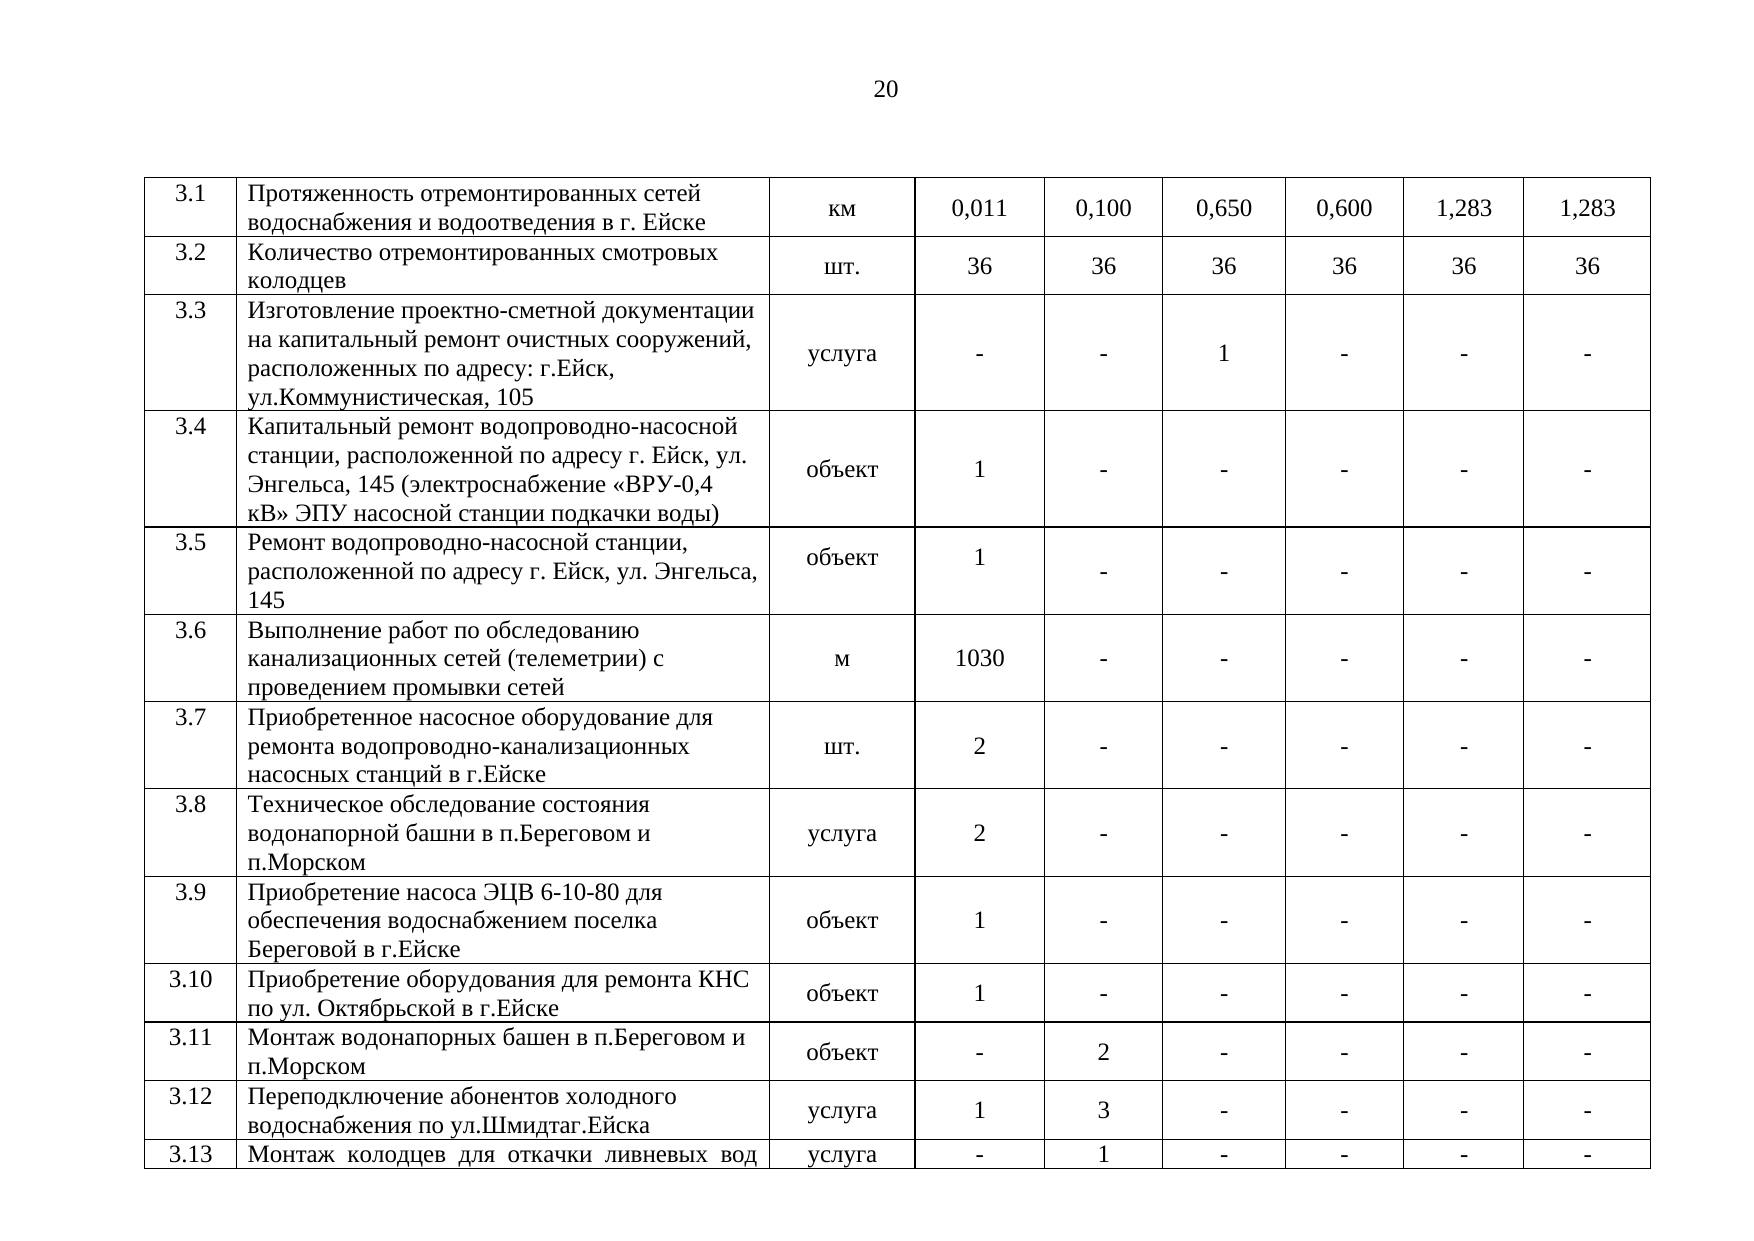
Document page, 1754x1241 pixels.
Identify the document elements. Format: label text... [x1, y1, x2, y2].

table_cell - [1404, 702, 1523, 788]
table_cell 3.13 [145, 1140, 236, 1168]
table_cell услуга [770, 1140, 914, 1168]
table_cell - [1404, 528, 1523, 614]
table_cell 36 [1045, 237, 1162, 294]
table_cell Монтаж водонапорных башен в п.Береговом и п.Морском [237, 1023, 769, 1080]
table_cell Протяженность отремонтированных сетей водоснабжения и водоотведения в г. Ейске [237, 178, 769, 236]
table_cell - [1286, 964, 1403, 1021]
table_cell - [1524, 295, 1650, 410]
table_cell Техническое обследование состояния водонапорной башни в п.Береговом и п.Морском [237, 789, 769, 876]
table_cell - [1286, 1023, 1403, 1080]
table_cell - [1286, 615, 1403, 701]
table_cell 36 [1163, 237, 1285, 294]
table_cell - [1524, 1140, 1650, 1168]
table_cell 0,650 [1163, 178, 1285, 236]
table_cell объект [770, 877, 914, 963]
table_cell 1 [916, 1081, 1044, 1138]
table_cell 3 [1045, 1081, 1162, 1138]
table_cell Приобретенное насосное оборудование для ремонта водопроводно-канализационных насосных станций в г.Ейске [237, 702, 769, 788]
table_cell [237, 1140, 769, 1168]
table_cell - [1163, 615, 1285, 701]
table_cell - [1286, 411, 1403, 526]
table_cell - [1524, 1023, 1650, 1080]
table_cell объект [770, 1023, 914, 1080]
table_cell 3.10 [145, 964, 236, 1021]
table_cell 1 [1163, 295, 1285, 410]
table_cell Ремонт водопроводно-насосной станции, расположенной по адресу г. Ейск, ул. Энгельса, 145 [237, 528, 769, 614]
table_cell - [1045, 789, 1162, 876]
table_cell - [1404, 615, 1523, 701]
table_cell - [1163, 877, 1285, 963]
table_cell - [1045, 528, 1162, 614]
table_cell - [1524, 702, 1650, 788]
table_cell - [1524, 411, 1650, 526]
table_cell объект [770, 411, 914, 526]
table_cell - [1163, 1081, 1285, 1138]
table_cell - [1163, 964, 1285, 1021]
table_cell - [916, 1140, 1044, 1168]
table_cell 0,011 [916, 178, 1044, 236]
table_cell 3.2 [145, 237, 236, 294]
table_cell услуга [770, 1081, 914, 1138]
table_cell 36 [1404, 237, 1523, 294]
table_cell - [1524, 1081, 1650, 1138]
table_cell 1,283 [1524, 178, 1650, 236]
table_cell Приобретение оборудования для ремонта КНС по ул. Октябрьской в г.Ейске [237, 964, 769, 1021]
table_cell шт. [770, 702, 914, 788]
table_cell 0,100 [1045, 178, 1162, 236]
table_cell 1,283 [1404, 178, 1523, 236]
table_cell - [1404, 964, 1523, 1021]
table_cell услуга [770, 295, 914, 410]
table_cell 3.12 [145, 1081, 236, 1138]
table_cell - [1045, 702, 1162, 788]
table_cell 1030 [916, 615, 1044, 701]
table_cell 1 [916, 964, 1044, 1021]
table_cell 3.9 [145, 877, 236, 963]
table_cell объект [770, 528, 914, 614]
table_cell - [1286, 789, 1403, 876]
table_cell - [1524, 964, 1650, 1021]
table_cell - [1286, 702, 1403, 788]
table_cell - [1524, 528, 1650, 614]
table_cell - [916, 1023, 1044, 1080]
table_cell - [1404, 1140, 1523, 1168]
table_cell - [1404, 877, 1523, 963]
table_cell - [1045, 615, 1162, 701]
table_cell 1 [916, 528, 1044, 614]
table_cell 3.4 [145, 411, 236, 526]
table_cell - [1404, 789, 1523, 876]
table_cell Количество отремонтированных смотровых колодцев [237, 237, 769, 294]
table_cell - [1163, 702, 1285, 788]
table_cell 2 [1045, 1023, 1162, 1080]
table_cell объект [770, 964, 914, 1021]
table_cell 3.6 [145, 615, 236, 701]
table_cell Переподключение абонентов холодного водоснабжения по ул.Шмидтаг.Ейска [237, 1081, 769, 1138]
table_cell - [1286, 1140, 1403, 1168]
table_cell 1 [1045, 1140, 1162, 1168]
table_cell - [1404, 1023, 1523, 1080]
table_cell - [1045, 964, 1162, 1021]
table_cell 3.7 [145, 702, 236, 788]
table_cell - [1404, 411, 1523, 526]
table_cell Изготовление проектно-сметной документации на капитальный ремонт очистных сооружений, расположенных по адресу: г.Ейск, ул.Коммунистическая, 105 [237, 295, 769, 410]
table_cell - [1163, 411, 1285, 526]
table_cell - [1045, 411, 1162, 526]
table_cell 3.8 [145, 789, 236, 876]
table_cell 2 [916, 702, 1044, 788]
table_cell 1 [916, 411, 1044, 526]
table_cell - [916, 295, 1044, 410]
table_cell 3.1 [145, 178, 236, 236]
table_cell - [1404, 1081, 1523, 1138]
table_cell - [1286, 295, 1403, 410]
table_cell Капитальный ремонт водопроводно-насосной станции, расположенной по адресу г. Ейск, ул. Энгельса, 145 (электроснабжение «ВРУ-0,4 кВ» ЭПУ насосной станции подкачки воды) [237, 411, 769, 526]
table_cell - [1163, 1140, 1285, 1168]
table_cell - [1286, 877, 1403, 963]
table_cell услуга [770, 789, 914, 876]
table_cell - [1163, 528, 1285, 614]
table_cell - [1404, 295, 1523, 410]
table_cell - [1286, 1081, 1403, 1138]
table_cell - [1286, 528, 1403, 614]
table_cell м [770, 615, 914, 701]
table_cell - [1163, 789, 1285, 876]
table_cell 3.3 [145, 295, 236, 410]
table_cell 1 [916, 877, 1044, 963]
table_cell - [1524, 877, 1650, 963]
table_cell 36 [1524, 237, 1650, 294]
table_cell Приобретение насоса ЭЦВ 6-10-80 для обеспечения водоснабжением поселка Береговой в г.Ейске [237, 877, 769, 963]
table_cell 36 [1286, 237, 1403, 294]
table_cell - [1045, 877, 1162, 963]
table_cell км [770, 178, 914, 236]
table_cell - [1045, 295, 1162, 410]
table_cell 3.5 [145, 528, 236, 614]
table_cell - [1524, 615, 1650, 701]
table_cell - [1524, 789, 1650, 876]
table_cell - [1163, 1023, 1285, 1080]
table_cell 0,600 [1286, 178, 1403, 236]
table_cell Выполнение работ по обследованию канализационных сетей (телеметрии) с проведением промывки сетей [237, 615, 769, 701]
table_cell 36 [916, 237, 1044, 294]
table_cell 2 [916, 789, 1044, 876]
table_cell 3.11 [145, 1023, 236, 1080]
table_cell шт. [770, 237, 914, 294]
